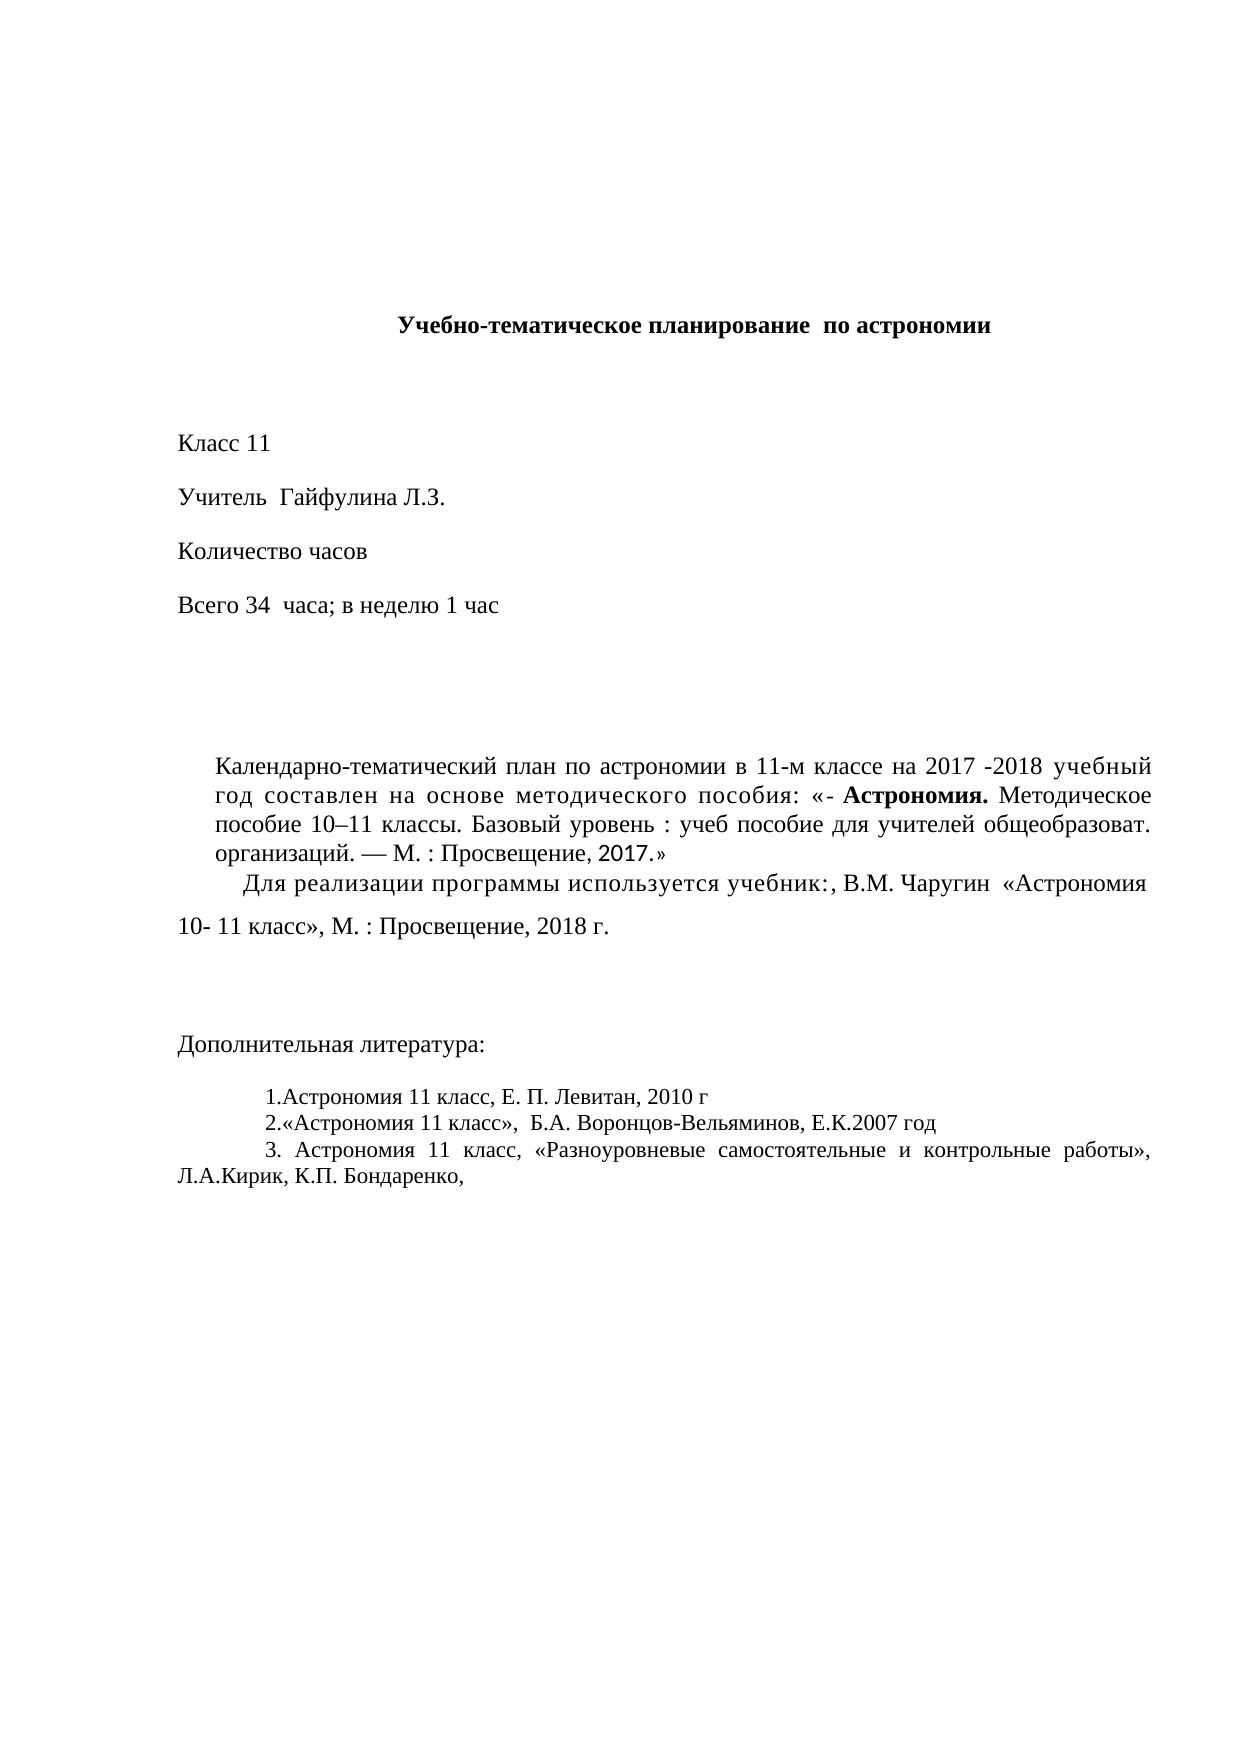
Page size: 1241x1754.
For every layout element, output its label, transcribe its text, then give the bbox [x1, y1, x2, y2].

text Учебно-тематическое планирование по астрономии [177, 310, 1152, 339]
text Всего 34 часа; в неделю 1 час [177, 590, 1152, 618]
text Учитель Гайфулина Л.З. [177, 482, 1152, 511]
text 2.«Астрономия 11 класс», Б.А. Воронцов-Вельяминов, Е.К.2007 год [177, 1109, 1152, 1136]
text Для реализации программы используется учебник:, В.М. Чаругин «Астрономия 10- 11 класс», М. : Просвещение, 2018 г. [177, 868, 1152, 940]
text Количество часов [177, 536, 1152, 565]
text Календарно-тематический план по астрономии в 11-м классе на 2017 -2018 учебный год составлен на основе методического пособия: «- Астрономия. Методическое пособие 10–11 классы. Базовый уровень : учеб пособие для учителей общеобразоват. организаций. — М. : Просвещение, 2017.» [215, 751, 1152, 868]
text Дополнительная литература: [177, 1029, 1152, 1058]
text Класс 11 [177, 428, 1152, 457]
text 3. Астрономия 11 класс, «Разноуровневые самостоятельные и контрольные работы», Л.А.Кирик, К.П. Бондаренко, [177, 1136, 1152, 1188]
text 1.Астрономия 11 класс, Е. П. Левитан, 2010 г [177, 1083, 1152, 1109]
